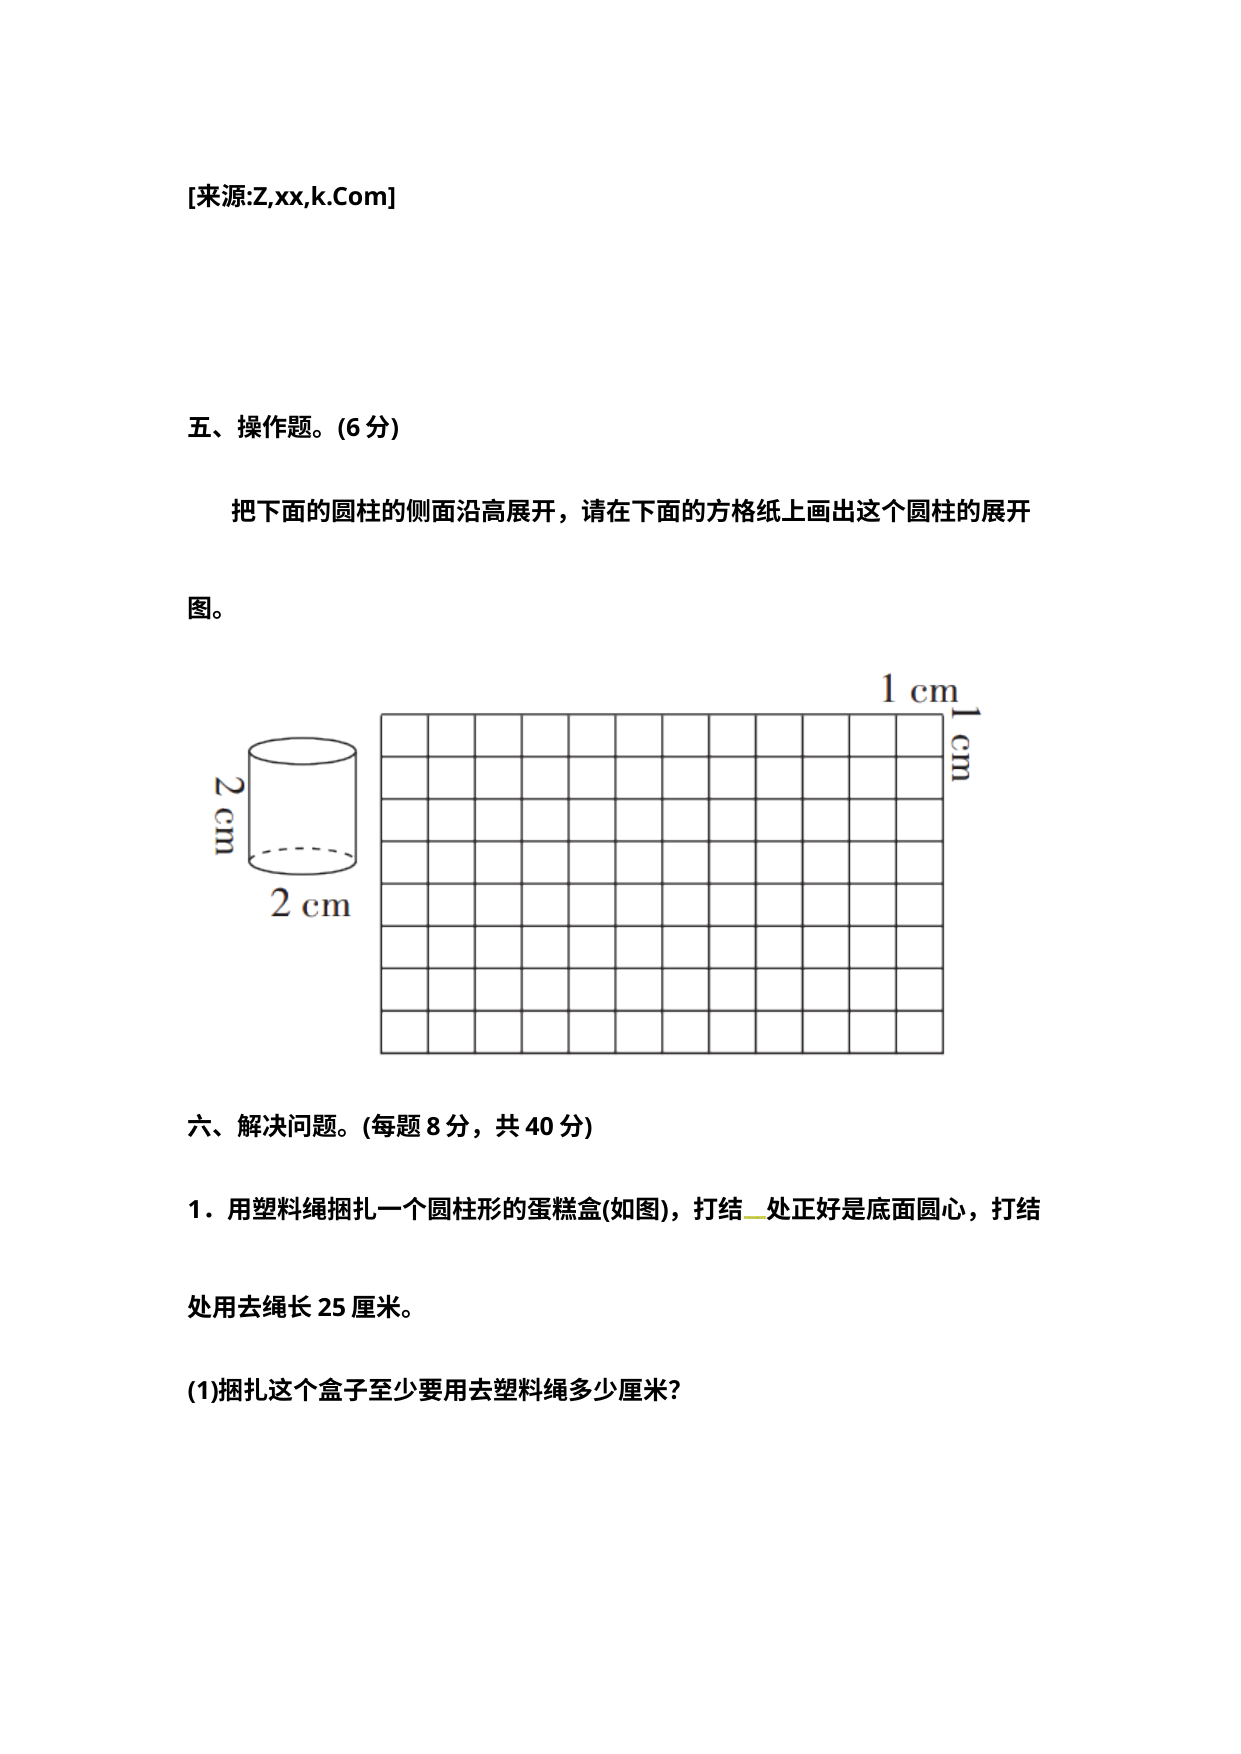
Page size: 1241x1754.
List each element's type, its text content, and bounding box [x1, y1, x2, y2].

text 1．用塑料绳捆扎一个圆柱形的蛋糕盒(如图)，打结处正好是底面圆心，打结处用去绳长25厘米。 [187, 1176, 1053, 1338]
text (1)捆扎这个盒子至少要用去塑料绳多少厘米？ [187, 1356, 1053, 1421]
text 六、解决问题。(每题8分，共40分) [187, 1092, 1053, 1157]
picture [187, 657, 1001, 1070]
text 五、操作题。(6分) [187, 393, 1053, 458]
text [来源:Z,xx,k.Com] [187, 162, 1053, 227]
text 把下面的圆柱的侧面沿高展开，请在下面的方格纸上画出这个圆柱的展开图。 [187, 477, 1053, 639]
